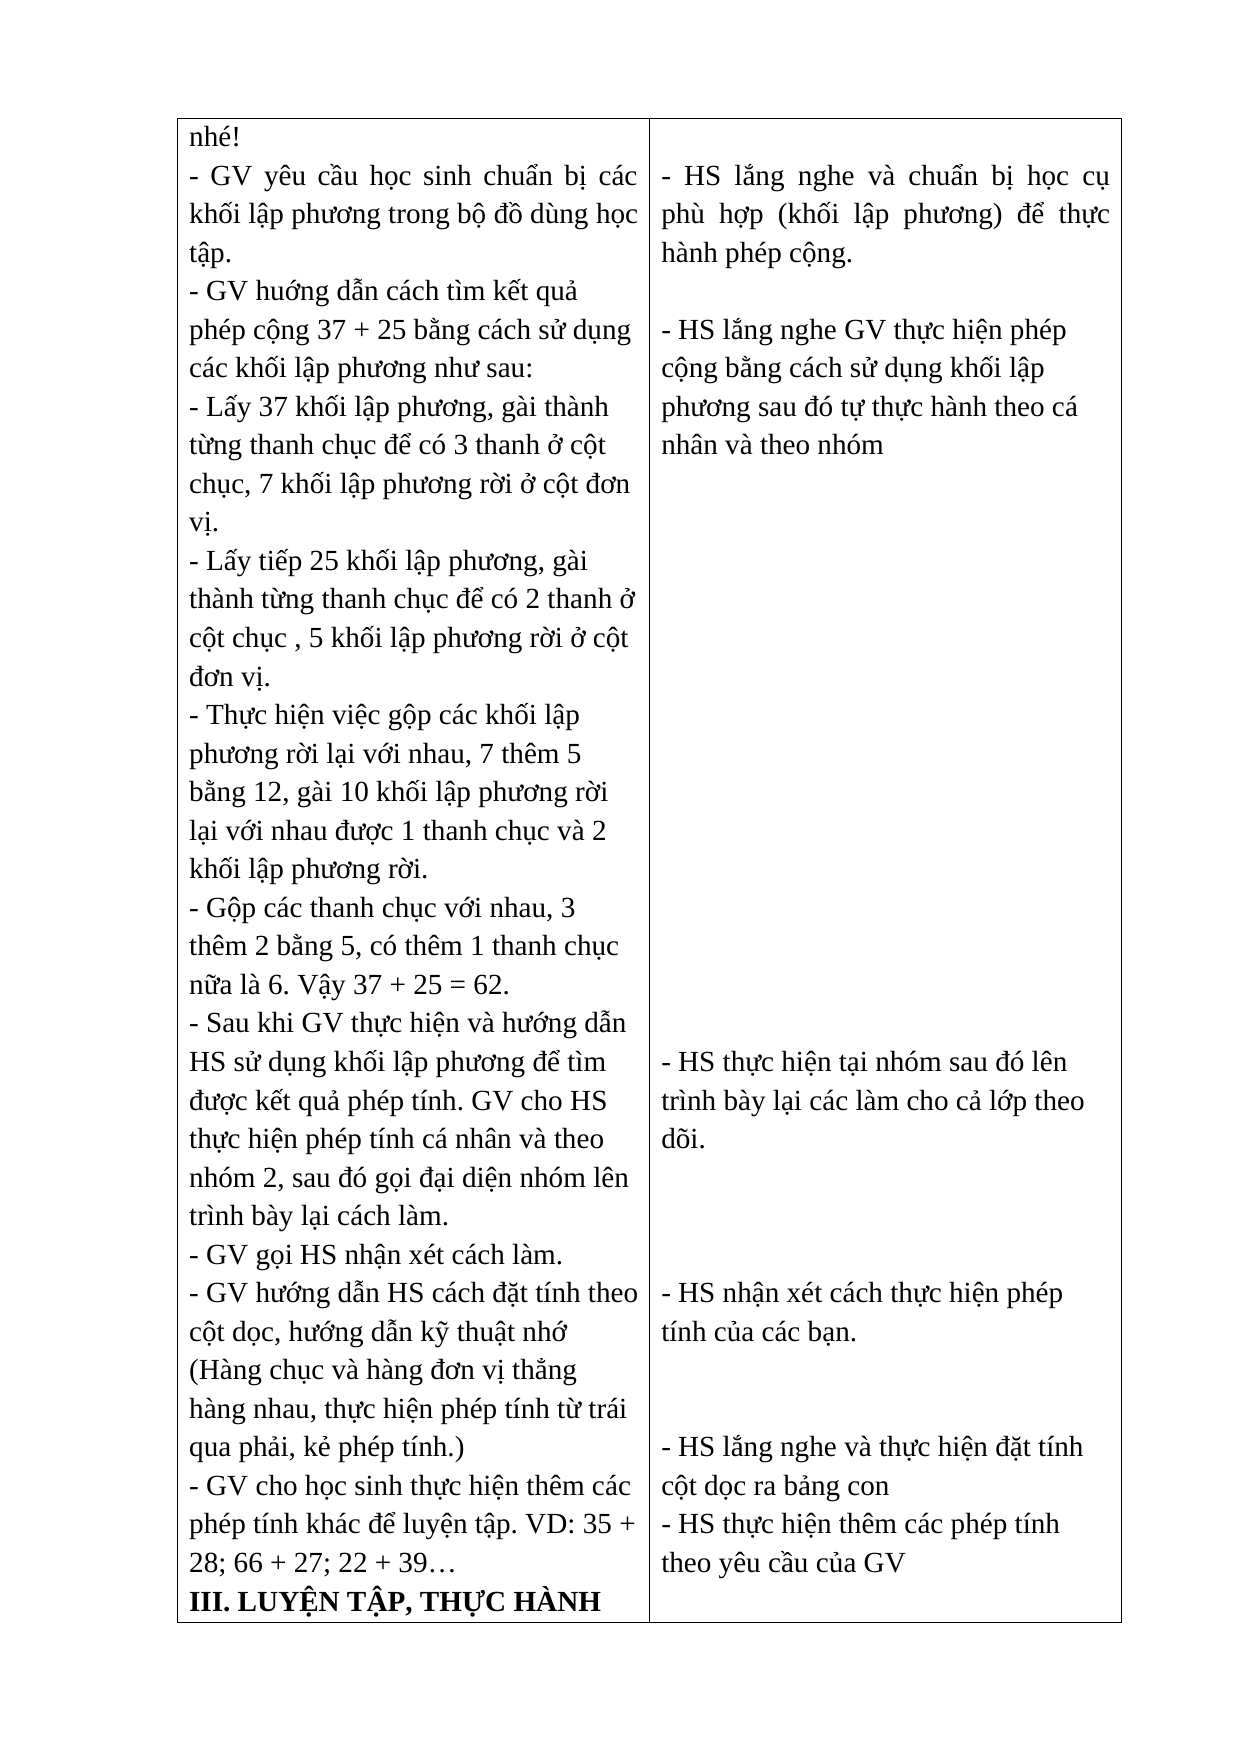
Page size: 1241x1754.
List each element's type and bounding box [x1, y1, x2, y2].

table_cell [178, 119, 649, 1622]
table_cell [650, 119, 1121, 1622]
